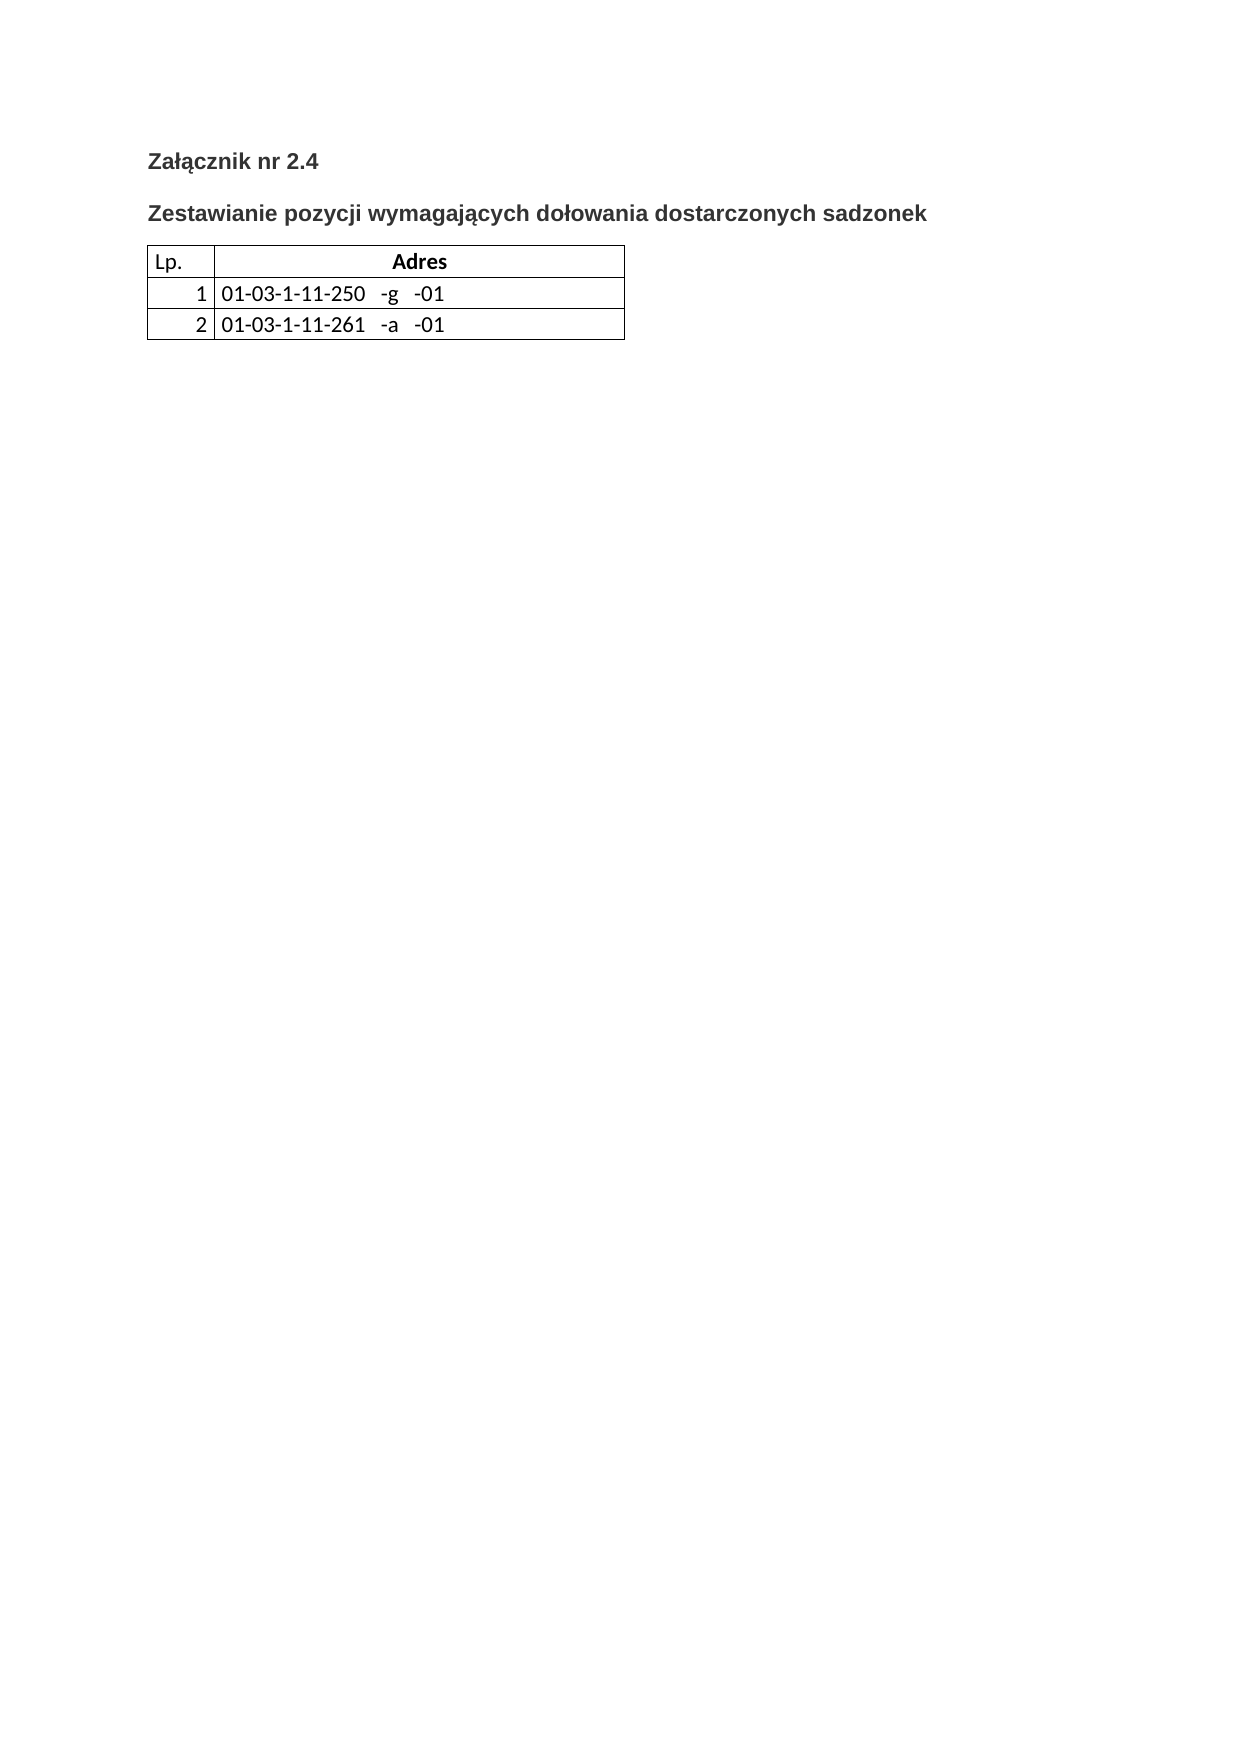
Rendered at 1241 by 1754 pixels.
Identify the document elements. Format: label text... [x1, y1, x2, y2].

text Zestawianie pozycji wymagających dołowania dostarczonych sadzonek [148, 200, 1093, 227]
table_header Adres [215, 246, 624, 277]
table_header Lp. [148, 246, 214, 277]
table_cell 01-03-1-11-261 -a -01 [215, 309, 624, 339]
table_cell 2 [148, 309, 214, 339]
table_cell 01-03-1-11-250 -g -01 [215, 278, 624, 308]
table_cell 1 [148, 278, 214, 308]
text Załącznik nr 2.4 [148, 148, 1093, 174]
